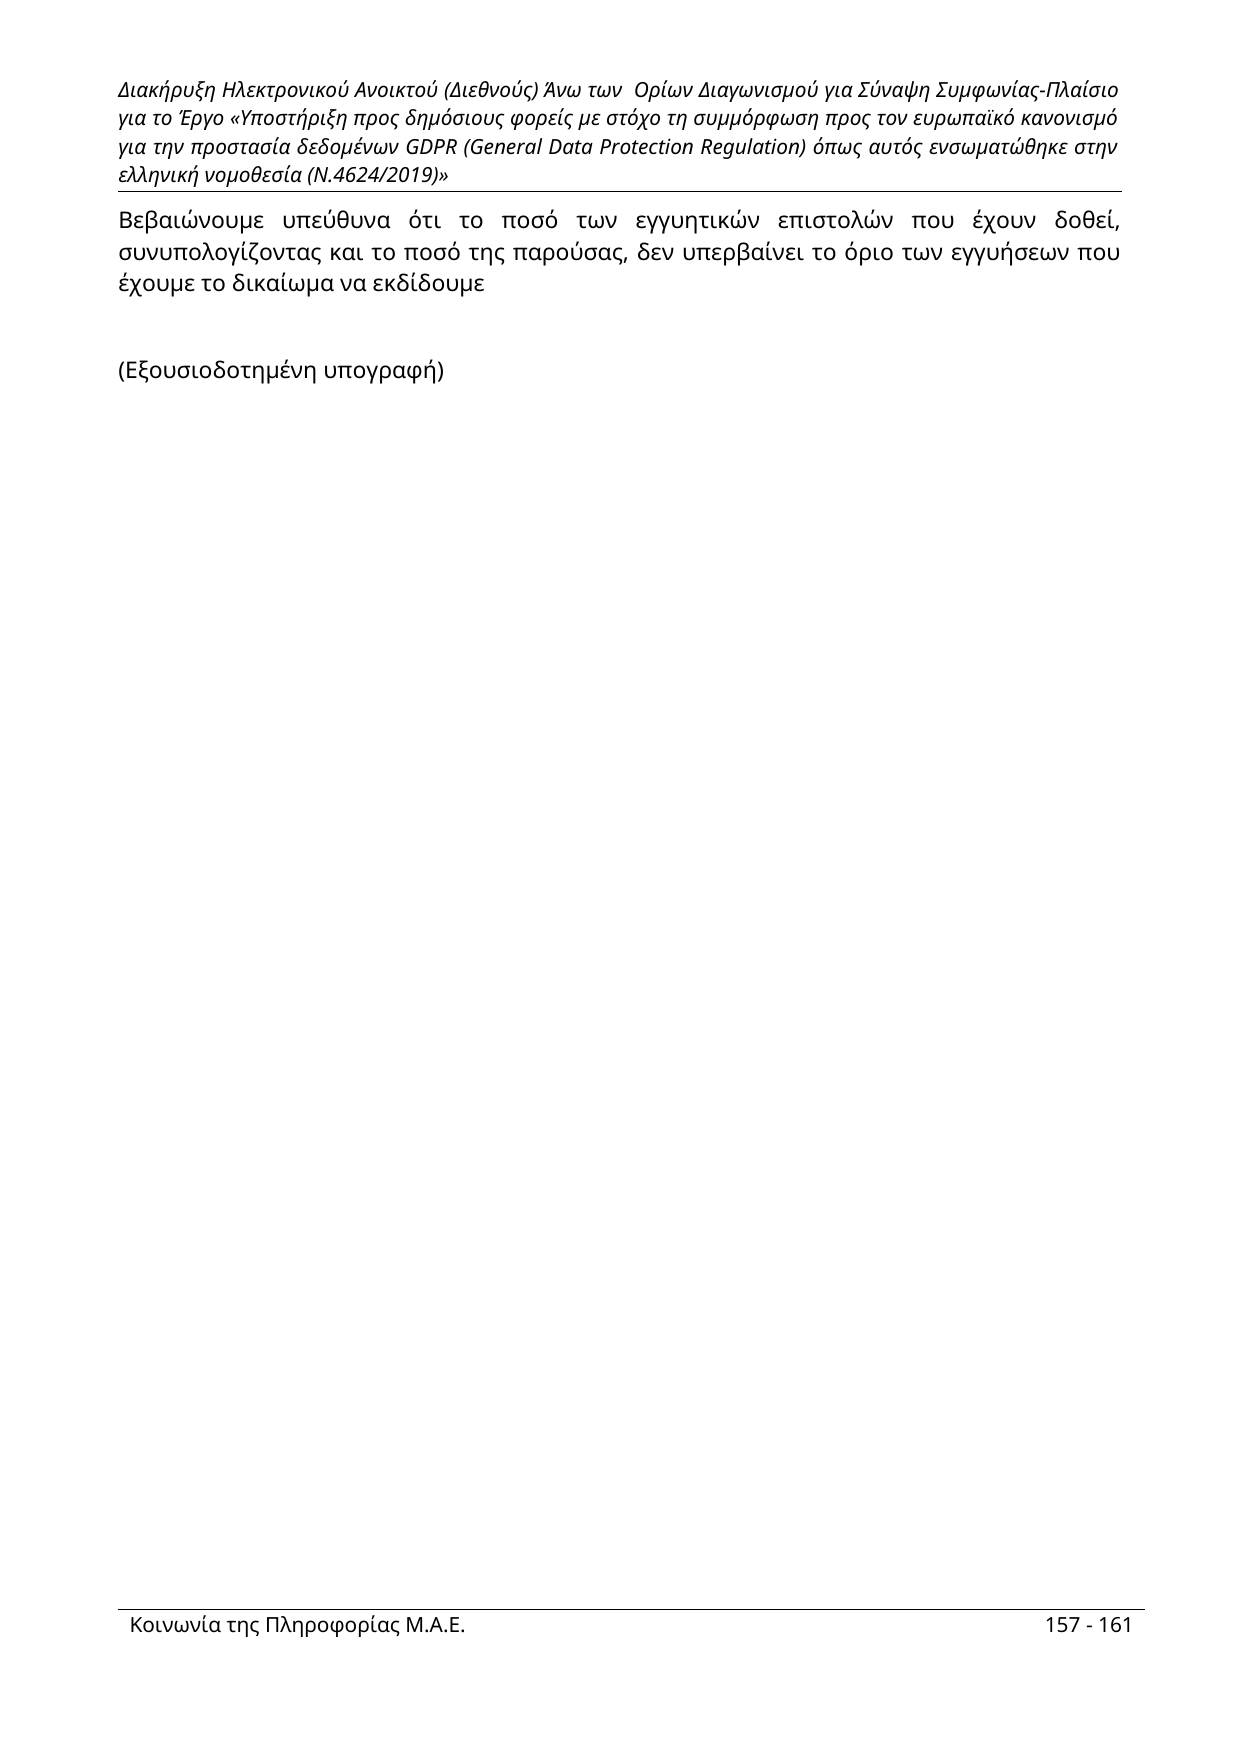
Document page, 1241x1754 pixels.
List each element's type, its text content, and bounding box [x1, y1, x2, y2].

text Βεβαιώνουμε υπεύθυνα ότι το ποσό των εγγυητικών επιστολών που έχουν δοθεί, συνυπολογίζοντας και το ποσό της παρούσας, δεν υπερβαίνει το όριο των εγγυήσεων που έχουμε το δικαίωμα να εκδίδουμε [118, 204, 1122, 298]
text (Εξουσιοδοτημένη υπογραφή) [118, 354, 1122, 386]
